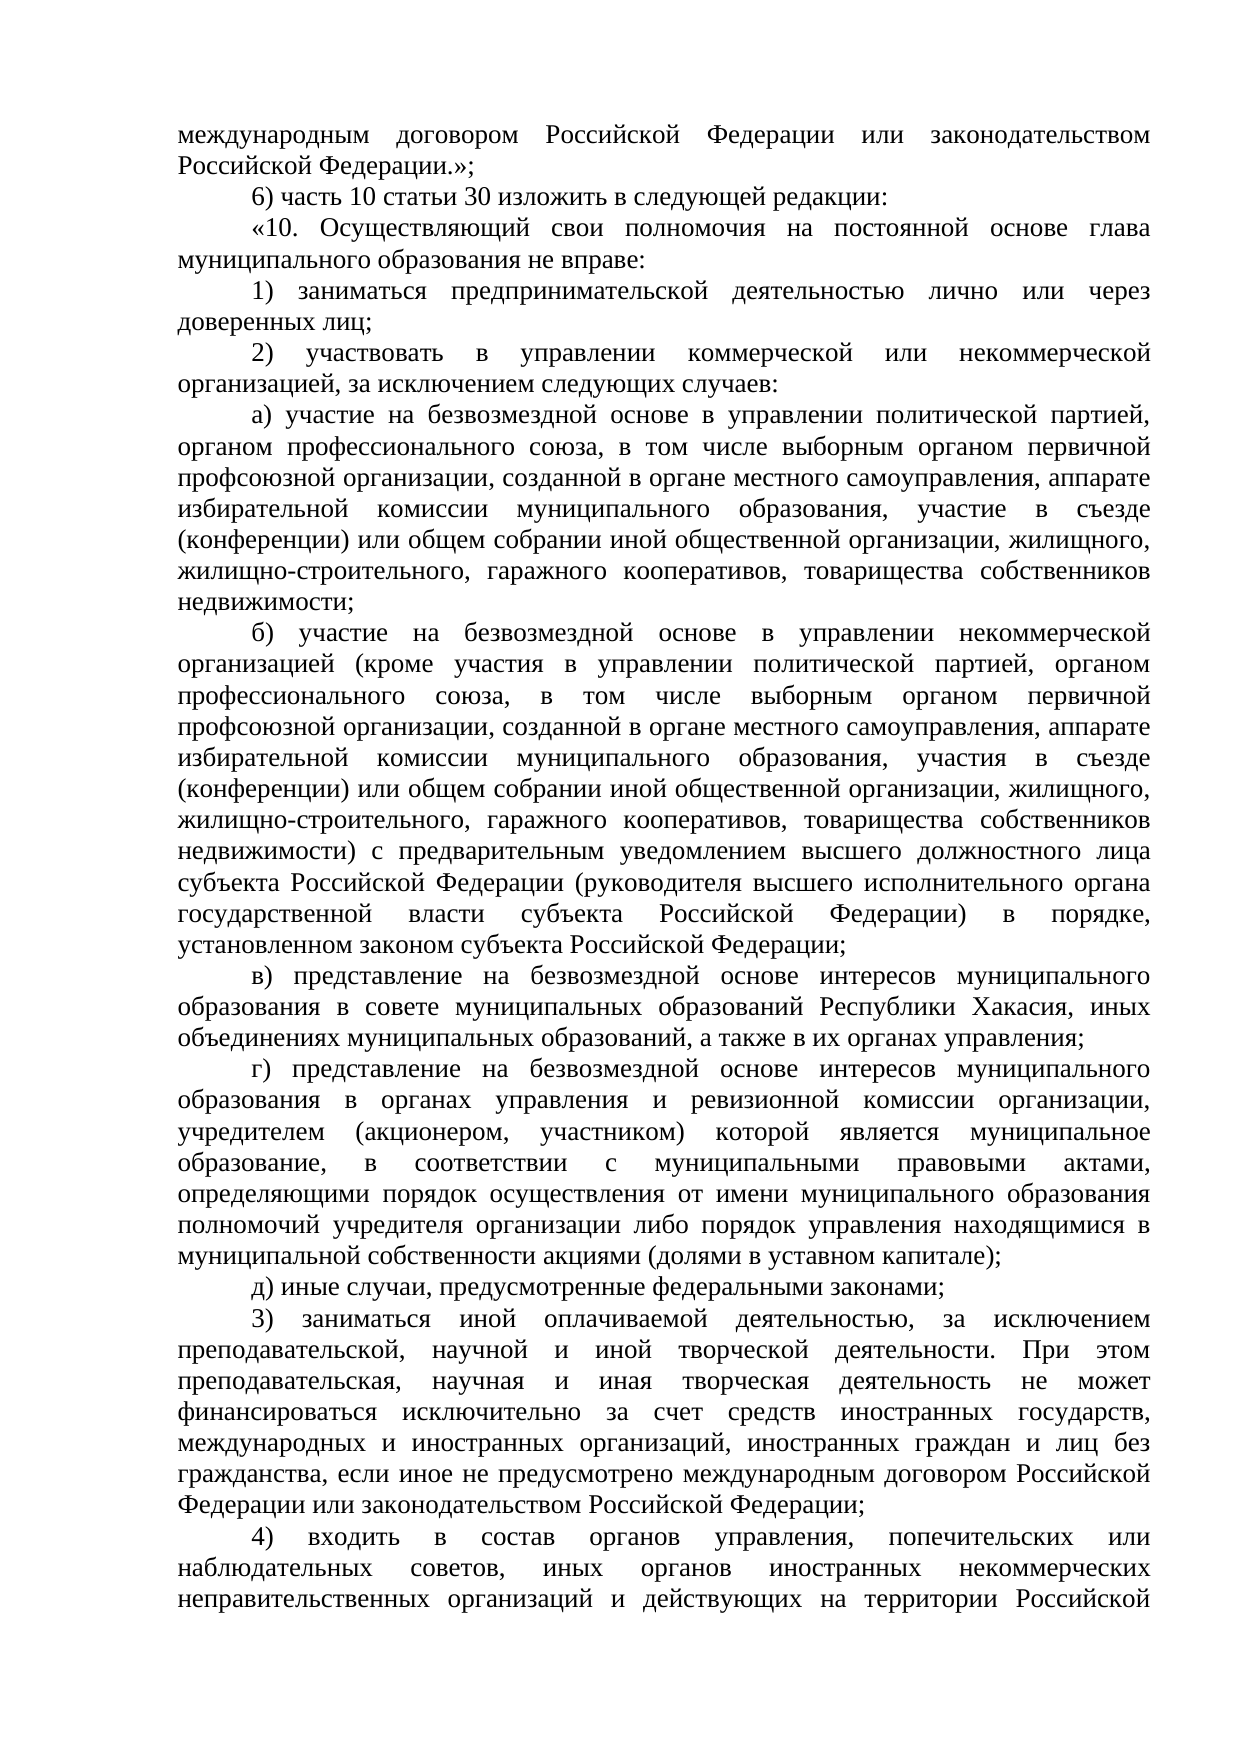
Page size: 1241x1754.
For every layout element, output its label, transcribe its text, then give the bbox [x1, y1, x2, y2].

text б) участие на безвозмездной основе в управлении некоммерческой организацией (кроме участия в управлении политической партией, органом профессионального союза, в том числе выборным органом первичной профсоюзной организации, созданной в органе местного самоуправления, аппарате избирательной комиссии муниципального образования, участия в съезде (конференции) или общем собрании иной общественной организации, жилищного, жилищно-строительного, гаражного кооперативов, товарищества собственников недвижимости) с предварительным уведомлением высшего должностного лица субъекта Российской Федерации (руководителя высшего исполнительного органа государственной власти субъекта Российской Федерации) в порядке, установленном законом субъекта Российской Федерации; [177, 616, 1152, 959]
text г) представление на безвозмездной основе интересов муниципального образования в органах управления и ревизионной комиссии организации, учредителем (акционером, участником) которой является муниципальное образование, в соответствии с муниципальными правовыми актами, определяющими порядок осуществления от имени муниципального образования полномочий учредителя организации либо порядок управления находящимися в муниципальной собственности акциями (долями в уставном капитале); [177, 1052, 1152, 1271]
text 1) заниматься предпринимательской деятельностью лично или через доверенных лиц; [177, 274, 1152, 336]
text 6) часть 10 статьи 30 изложить в следующей редакции: [177, 180, 1152, 212]
text 2) участвовать в управлении коммерческой или некоммерческой организацией, за исключением следующих случаев: [177, 336, 1152, 398]
text в) представление на безвозмездной основе интересов муниципального образования в совете муниципальных образований Республики Хакасия, иных объединениях муниципальных образований, а также в их органах управления; [177, 959, 1152, 1052]
text д) иные случаи, предусмотренные федеральными законами; [177, 1271, 1152, 1302]
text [177, 118, 1152, 180]
text 3) заниматься иной оплачиваемой деятельностью, за исключением преподавательской, научной и иной творческой деятельности. При этом преподавательская, научная и иная творческая деятельность не может финансироваться исключительно за счет средств иностранных государств, международных и иностранных организаций, иностранных граждан и лиц без гражданства, если иное не предусмотрено международным договором Российской Федерации или законодательством Российской Федерации; [177, 1302, 1152, 1520]
text а) участие на безвозмездной основе в управлении политической партией, органом профессионального союза, в том числе выборным органом первичной профсоюзной организации, созданной в органе местного самоуправления, аппарате избирательной комиссии муниципального образования, участие в съезде (конференции) или общем собрании иной общественной организации, жилищного, жилищно-строительного, гаражного кооперативов, товарищества собственников недвижимости; [177, 398, 1152, 616]
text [177, 1520, 1152, 1613]
text «10. Осуществляющий свои полномочия на постоянной основе глава муниципального образования не вправе: [177, 212, 1152, 274]
